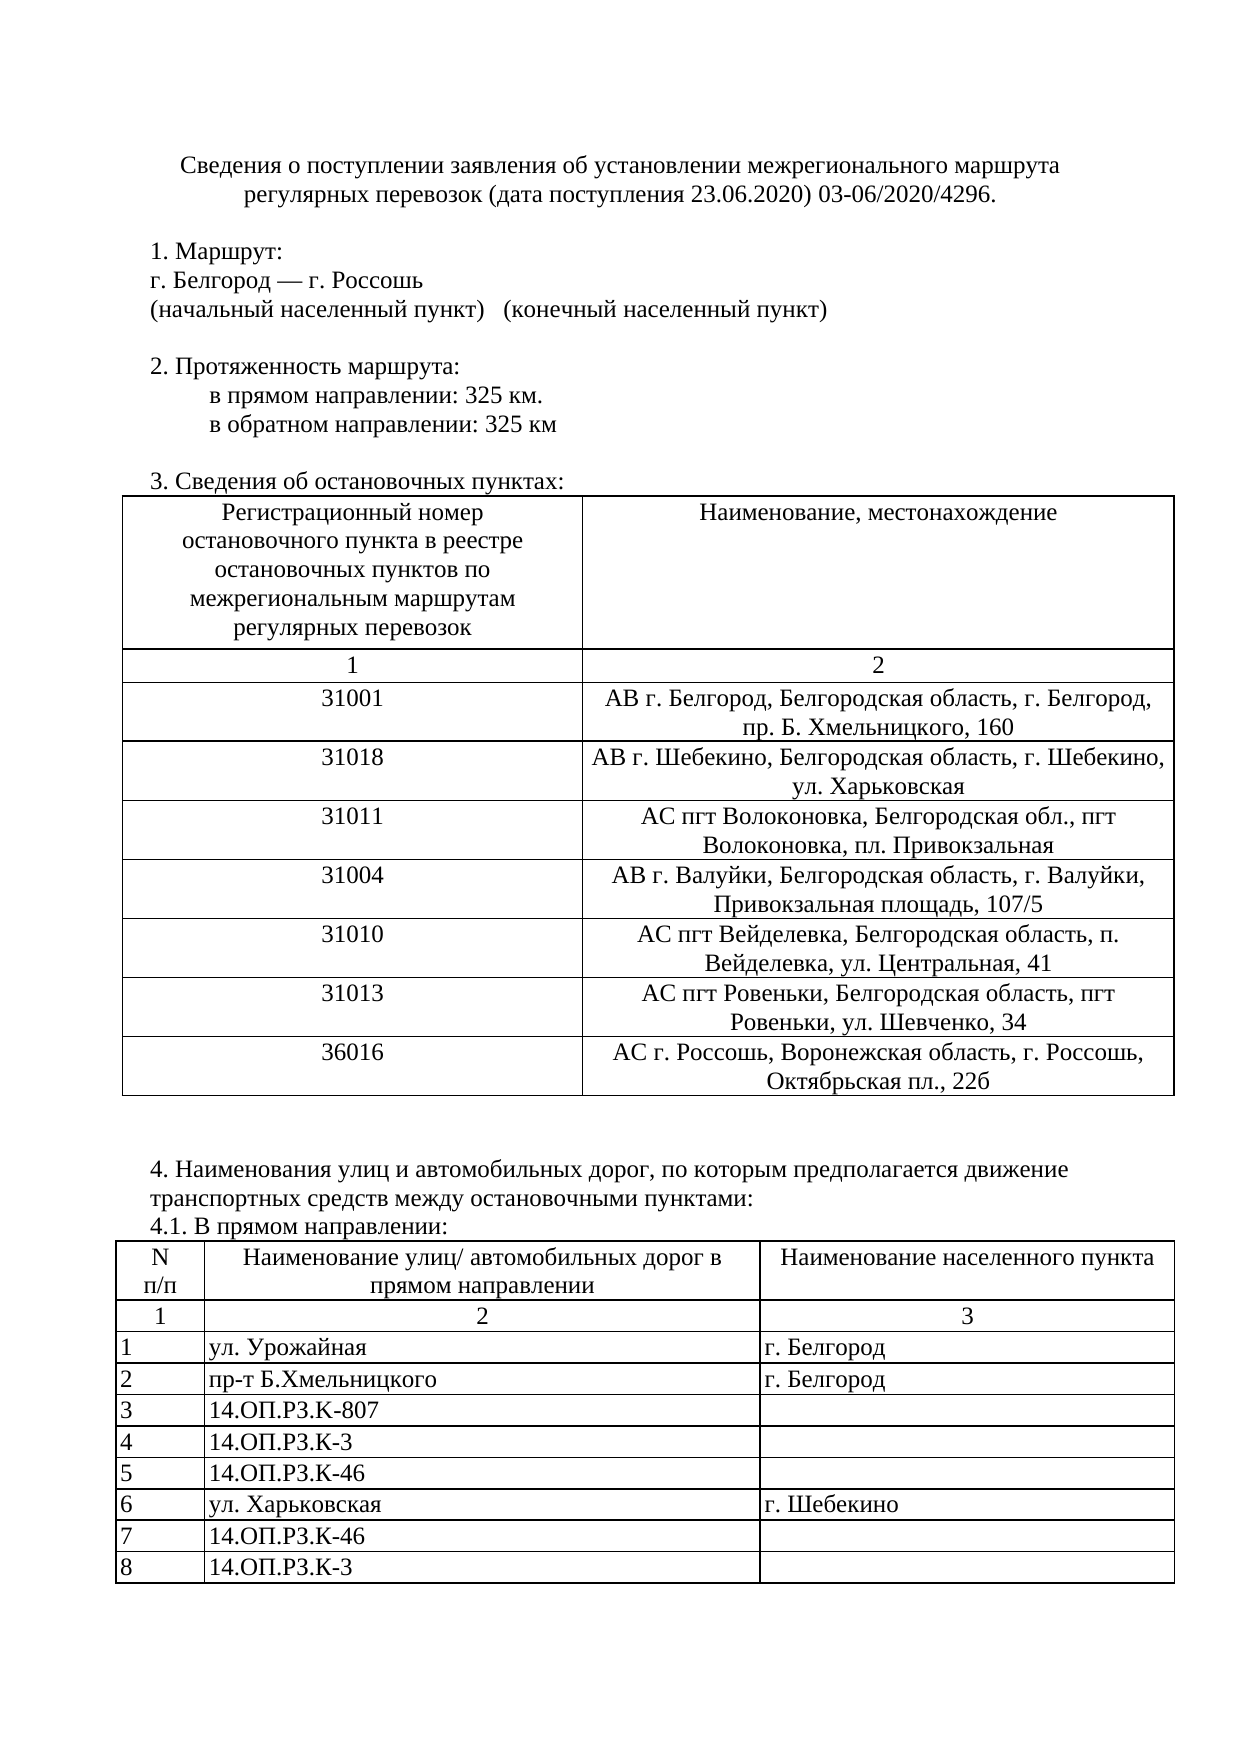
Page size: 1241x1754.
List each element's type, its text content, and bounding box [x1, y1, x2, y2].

table_cell 31004 [123, 860, 582, 918]
table_cell пр-т Б.Хмельницкого [205, 1364, 759, 1393]
table_cell [761, 1521, 1174, 1551]
table_cell 2 [583, 650, 1173, 681]
table_cell 8 [117, 1552, 204, 1582]
table_cell 1 [117, 1332, 204, 1362]
text 2. Протяженность маршрута: [150, 351, 1090, 380]
table_cell 2 [205, 1301, 759, 1331]
table_cell 31001 [123, 683, 582, 740]
table_cell [761, 1552, 1174, 1582]
text в обратном направлении: 325 км [150, 409, 1090, 437]
table_cell г. Белгород [761, 1364, 1174, 1393]
table_cell 1 [117, 1301, 204, 1331]
table_cell 14.ОП.РЗ.К-3 [205, 1552, 759, 1582]
table_header Наименование, местонахождение [583, 497, 1173, 648]
table_cell 3 [117, 1395, 204, 1425]
table_header Наименование улиц/ автомобильных дорог в прямом направлении [205, 1242, 759, 1299]
table_cell 31018 [123, 742, 582, 799]
table_cell 5 [117, 1458, 204, 1488]
table_cell 36016 [123, 1037, 582, 1095]
text г. Белгород — г. Россошь [150, 265, 1090, 294]
table_cell 6 [117, 1490, 204, 1519]
table_cell 31011 [123, 801, 582, 858]
text Сведения о поступлении заявления об установлении межрегионального маршрута регулярных перевозок (дата поступления 23.06.2020) 03-06/2020/4296. [150, 150, 1090, 207]
table_cell 1 [123, 650, 582, 681]
table_cell 31013 [123, 978, 582, 1036]
table_cell АС пгт Волоконовка, Белгородская обл., пгт Волоконовка, пл. Привокзальная [583, 801, 1173, 858]
text 4. Наименования улиц и автомобильных дорог, по которым предполагается движение транспортных средств между остановочными пунктами: [150, 1154, 1090, 1211]
table_cell 4 [117, 1427, 204, 1456]
table_cell 31010 [123, 919, 582, 977]
table_cell [761, 1427, 1174, 1456]
table_cell 7 [117, 1521, 204, 1551]
table_cell АВ г. Валуйки, Белгородская область, г. Валуйки, Привокзальная площадь, 107/5 [583, 860, 1173, 918]
text в прямом направлении: 325 км. [150, 380, 1090, 409]
table_cell [761, 1395, 1174, 1425]
table_cell 14.ОП.РЗ.К-3 [205, 1427, 759, 1456]
table_cell 2 [117, 1364, 204, 1393]
table_cell ул. Урожайная [205, 1332, 759, 1362]
table_cell 14.ОП.РЗ.К-46 [205, 1458, 759, 1488]
table_cell АВ г. Белгород, Белгородская область, г. Белгород, пр. Б. Хмельницкого, 160 [583, 683, 1173, 740]
table_cell АС пгт Ровеньки, Белгородская область, пгт Ровеньки, ул. Шевченко, 34 [583, 978, 1173, 1036]
table_cell АВ г. Шебекино, Белгородская область, г. Шебекино, ул. Харьковская [583, 742, 1173, 799]
table_header Наименование населенного пункта [761, 1242, 1174, 1299]
table_header N п/п [117, 1242, 204, 1299]
table_header Регистрационный номер остановочного пункта в реестре остановочных пунктов по межрегиональным маршрутам регулярных перевозок [123, 497, 582, 648]
text (начальный населенный пункт) (конечный населенный пункт) [150, 294, 1090, 322]
table_cell ул. Харьковская [205, 1490, 759, 1519]
table_cell [761, 1458, 1174, 1488]
text 1. Маршрут: [150, 236, 1090, 265]
table_cell АС пгт Вейделевка, Белгородская область, п. Вейделевка, ул. Центральная, 41 [583, 919, 1173, 977]
text 3. Сведения об остановочных пунктах: [150, 466, 1090, 495]
table_cell 3 [761, 1301, 1174, 1331]
table_cell 14.ОП.РЗ.K-807 [205, 1395, 759, 1425]
table_cell 14.ОП.РЗ.К-46 [205, 1521, 759, 1551]
table_cell г. Белгород [761, 1332, 1174, 1362]
text 4.1. В прямом направлении: [150, 1211, 1090, 1240]
table_cell г. Шебекино [761, 1490, 1174, 1519]
table_cell АС г. Россошь, Воронежская область, г. Россошь, Октябрьская пл., 22б [583, 1037, 1173, 1095]
